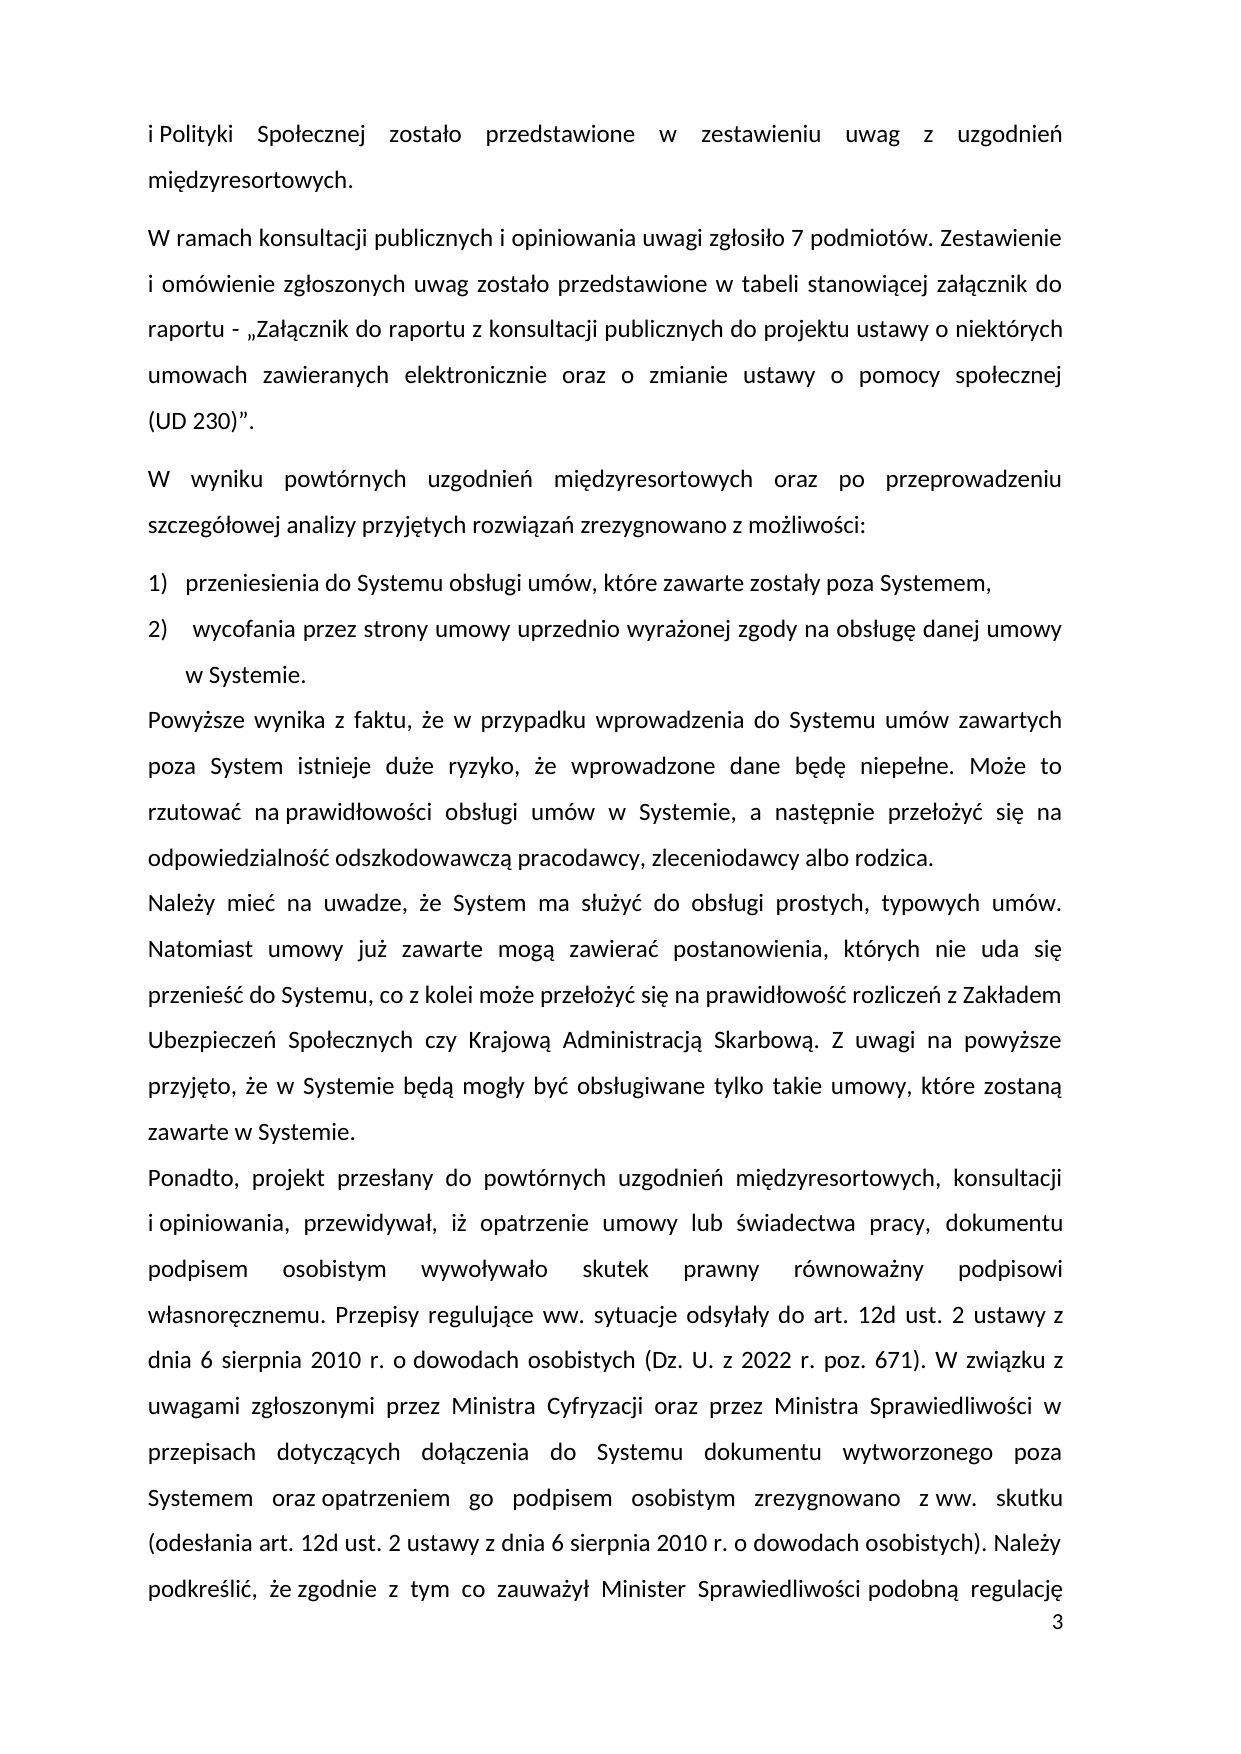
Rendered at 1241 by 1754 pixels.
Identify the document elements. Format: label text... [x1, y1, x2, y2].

text W wyniku powtórnych uzgodnień międzyresortowych oraz po przeprowadzeniu szczegółowej analizy przyjętych rozwiązań zrezygnowano z możliwości: [148, 463, 1063, 539]
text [148, 118, 1063, 194]
list Należy mieć na uwadze, że System ma służyć do obsługi prostych, typowych umów. Natomiast umowy już zawarte mogą zawierać postanowienia, których nie uda się przenieść do Systemu, co z kolei może przełożyć się na prawidłowość rozliczeń z Zakładem Ubezpieczeń Społecznych czy Krajową Administracją Skarbową. Z uwagi na powyższe przyjęto, że w Systemie będą mogły być obsługiwane tylko takie umowy, które zostaną zawarte w Systemie. [148, 887, 1063, 1147]
list Powyższe wynika z faktu, że w przypadku wprowadzenia do Systemu umów zawartych poza System istnieje duże ryzyko, że wprowadzone dane będę niepełne. Może to rzutować na prawidłowości obsługi umów w Systemie, a następnie przełożyć się na odpowiedzialność odszkodowawczą pracodawcy, zleceniodawcy albo rodzica. [148, 704, 1063, 872]
list przeniesienia do Systemu obsługi umów, które zawarte zostały poza Systemem, [148, 567, 1063, 598]
list wycofania przez strony umowy uprzednio wyrażonej zgody na obsługę danej umowy w Systemie. [148, 613, 1063, 689]
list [148, 1162, 1063, 1604]
text W ramach konsultacji publicznych i opiniowania uwagi zgłosiło 7 podmiotów. Zestawienie i omówienie zgłoszonych uwag zostało przedstawione w tabeli stanowiącej załącznik do raportu - „Załącznik do raportu z konsultacji publicznych do projektu ustawy o niektórych umowach zawieranych elektronicznie oraz o zmianie ustawy o pomocy społecznej (UD 230)”. [148, 222, 1063, 436]
